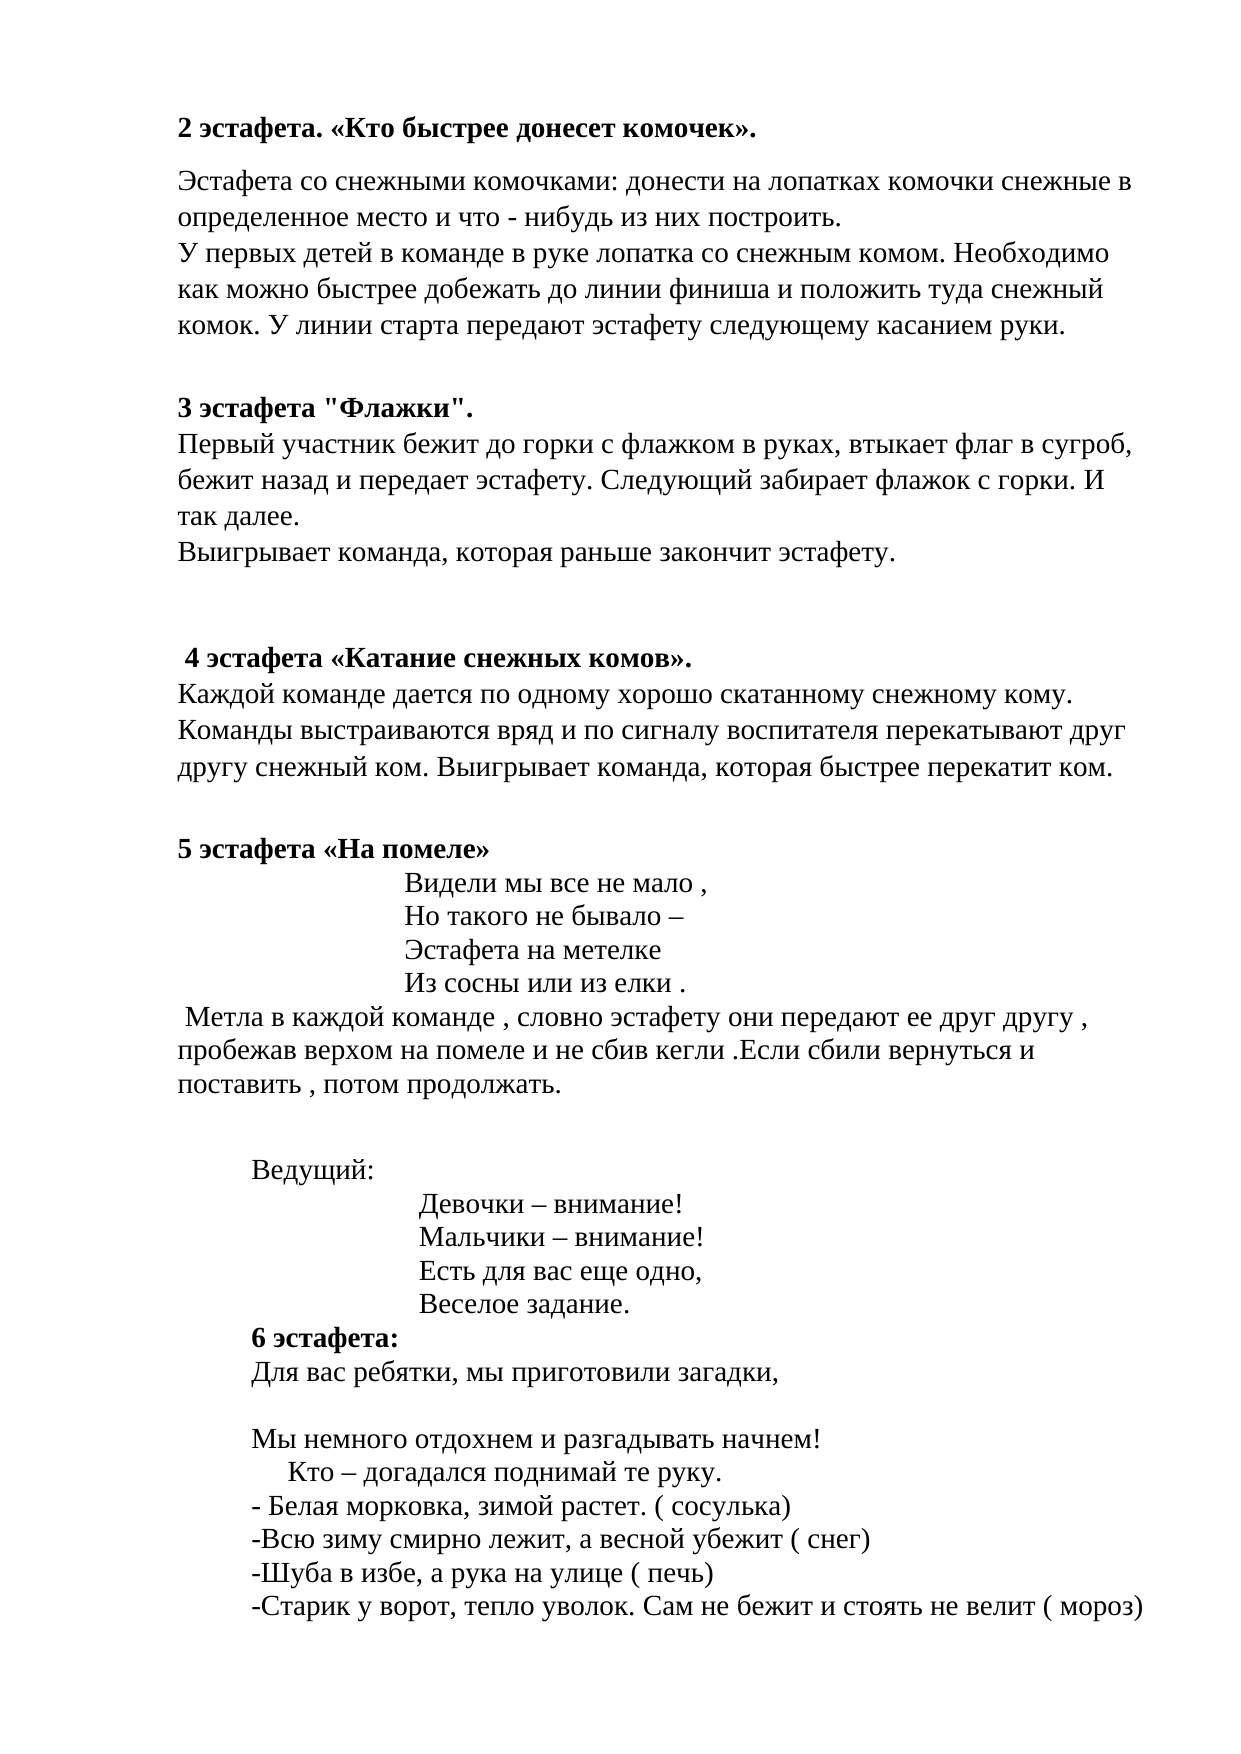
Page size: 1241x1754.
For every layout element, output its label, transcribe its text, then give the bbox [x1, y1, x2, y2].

text Эстафета со снежными комочками: донести на лопатках комочки снежные в определенное место и что - нибудь из них построить. У первых детей в команде в руке лопатка со снежным комом. Необходимо как можно быстрее добежать до линии финиша и положить туда снежный комок. У линии старта передают эстафету следующему касанием руки. [177, 163, 1152, 371]
text 5 эстафета «На помеле» [177, 831, 1152, 865]
text Девочки – внимание! [177, 1186, 1152, 1219]
text Кто – догадался поднимай те руку. [177, 1454, 1152, 1488]
text 2 эстафета. «Кто быстрее донесет комочек». [177, 74, 1152, 143]
text Ведущий: [177, 1152, 1152, 1186]
text -Шуба в избе, а рука на улице ( печь) [177, 1555, 1152, 1588]
text 6 эстафета: [177, 1320, 1152, 1354]
text Есть для вас еще одно, [177, 1253, 1152, 1287]
text Но такого не бывало – [177, 898, 1152, 932]
text Мы немного отдохнем и разгадывать начнем! [177, 1421, 1152, 1454]
text Метла в каждой команде , словно эстафету они передают ее друг другу , пробежав верхом на помеле и не сбив кегли .Если сбили вернуться и поставить , потом продолжать. [177, 999, 1152, 1099]
text Эстафета на метелке [177, 932, 1152, 965]
text -Старик у ворот, тепло уволок. Сам не бежит и стоять не велит ( мороз) [177, 1588, 1152, 1622]
text Видели мы все не мало , [177, 865, 1152, 898]
text Из сосны или из елки . [177, 965, 1152, 999]
text 4 эстафета «Катание снежных комов». Каждой команде дается по одному хорошо скатанному снежному кому. Команды выстраиваются вряд и по сигналу воспитателя перекатывают друг другу снежный ком. Выигрывает команда, которая быстрее перекатит ком. [177, 640, 1152, 812]
text 3 эстафета "Флажки". Первый участник бежит до горки с флажком в руках, втыкает флаг в сугроб, бежит назад и передает эстафету. Следующий забирает флажок с горки. И так далее. Выигрывает команда, которая раньше закончит эстафету. [177, 390, 1152, 568]
text Мальчики – внимание! [177, 1219, 1152, 1253]
text Веселое задание. [177, 1287, 1152, 1320]
text Для вас ребятки, мы приготовили загадки, [177, 1354, 1152, 1387]
text - Белая морковка, зимой растет. ( сосулька) [177, 1488, 1152, 1521]
text -Всю зиму смирно лежит, а весной убежит ( снег) [177, 1521, 1152, 1555]
